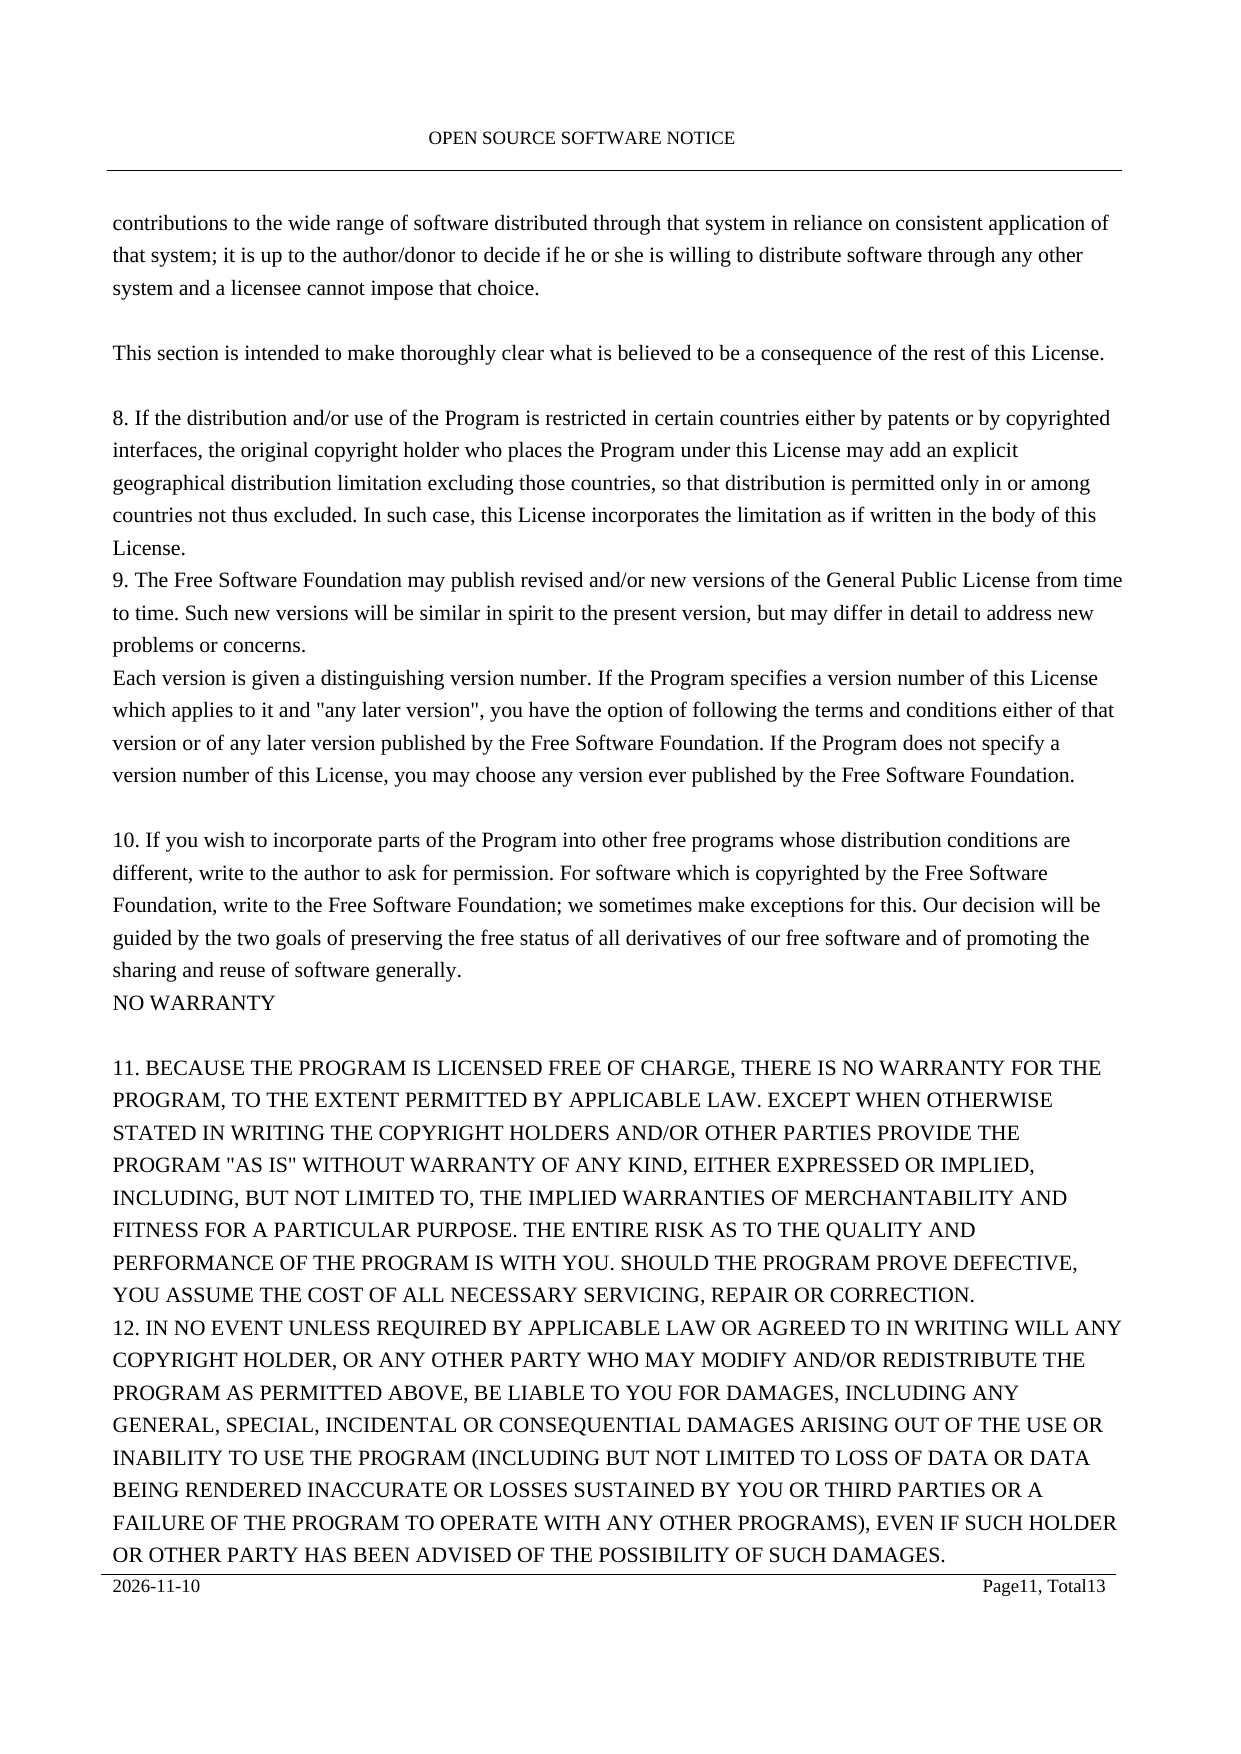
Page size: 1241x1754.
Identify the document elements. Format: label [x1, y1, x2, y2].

text [112, 206, 1128, 1571]
